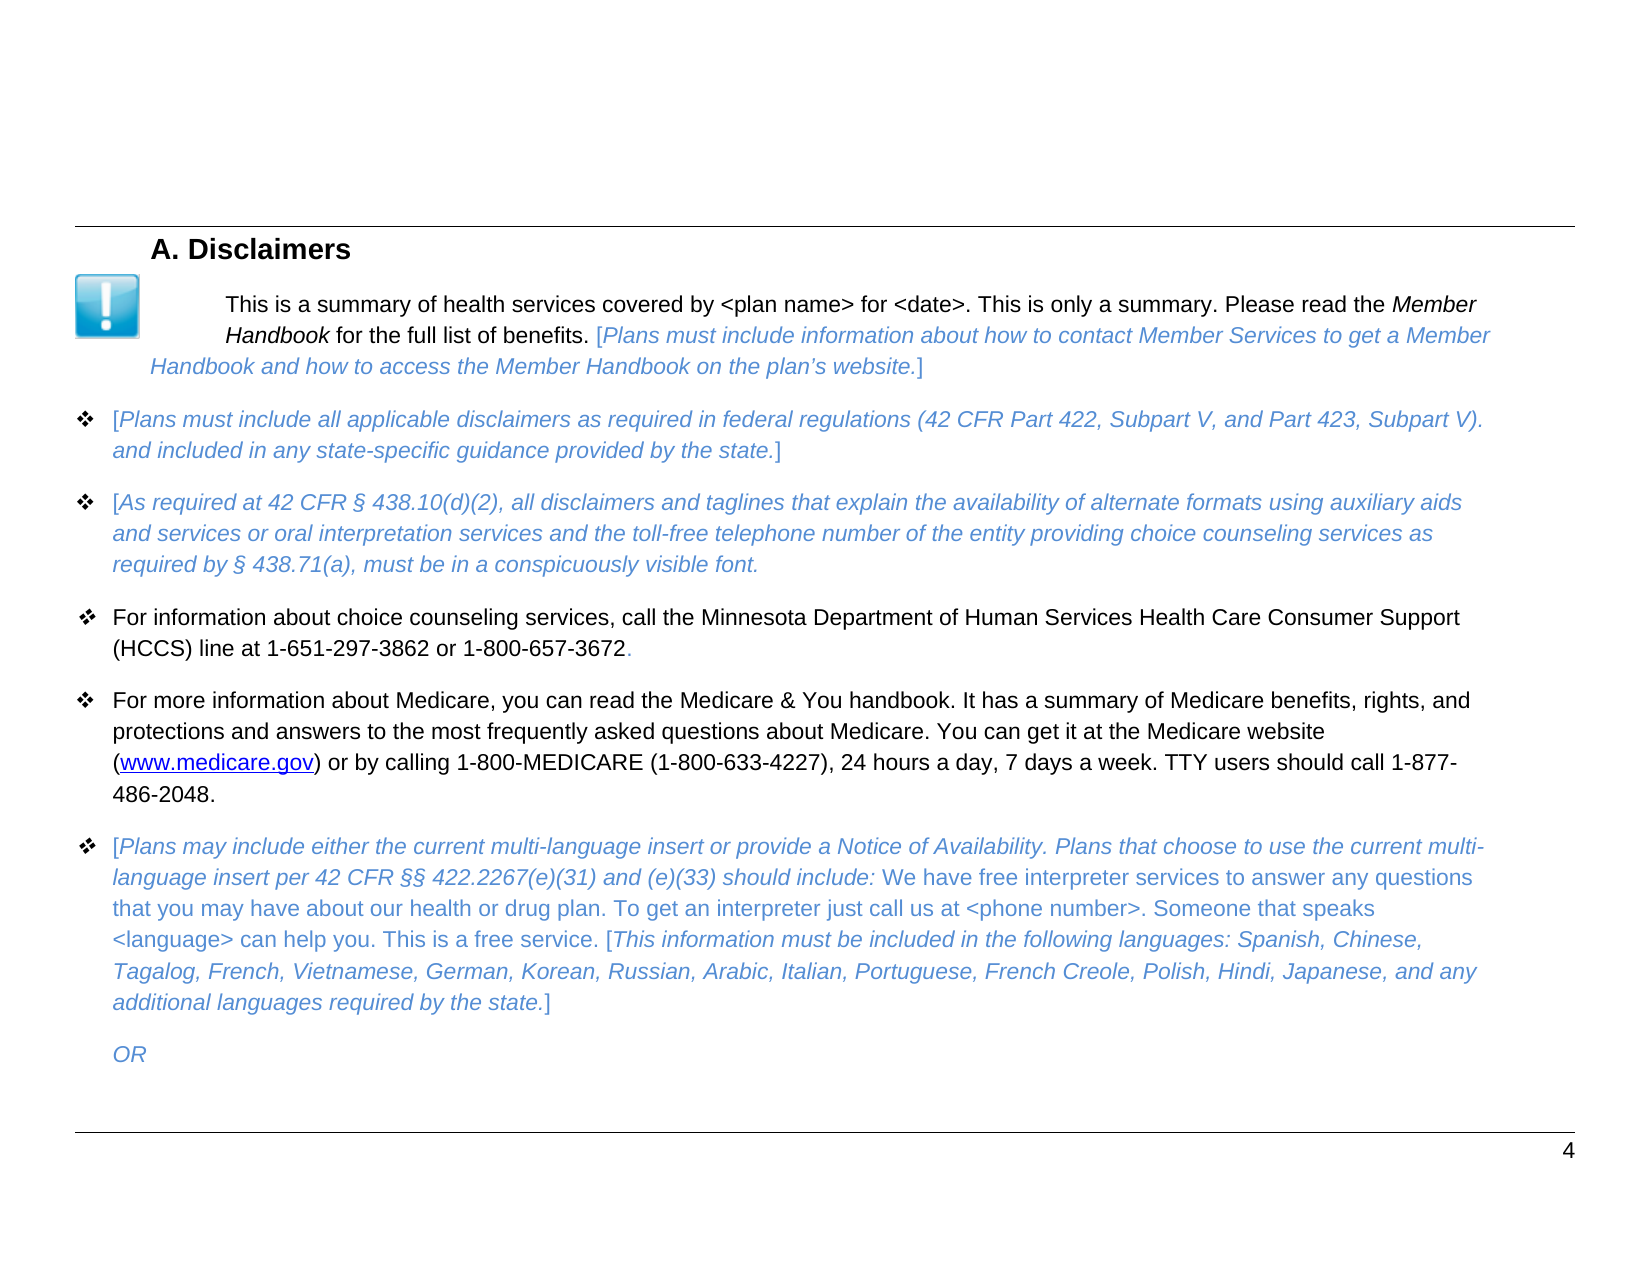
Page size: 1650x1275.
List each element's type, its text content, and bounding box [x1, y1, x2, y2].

text [As required at 42 CFR § 438.10(d)(2), all disclaimers and taglines that explain the availability of alternate formats using auxiliary aids and services or oral interpretation services and the toll-free telephone number of the entity providing choice counseling services as required by § 438.71(a), must be in a conspicuously visible font. [75, 485, 1500, 579]
text This is a summary of health services covered by <plan name> for <date>. This is only a summary. Please read the Member Handbook for the full list of benefits. [Plans must include information about how to contact Member Services to get a Member Handbook and how to access the Member Handbook on the plan’s website.] [150, 287, 1575, 381]
text For information about choice counseling services, call the Minnesota Department of Human Services Health Care Consumer Support (HCCS) line at 1-651-297-3862 or 1-800-657-3672. [75, 600, 1500, 662]
text For more information about Medicare, you can read the Medicare & You handbook. It has a summary of Medicare benefits, rights, and protections and answers to the most frequently asked questions about Medicare. You can get it at the Medicare website (www.medicare.gov) or by calling 1-800-MEDICARE (1-800-633-4227), 24 hours a day, 7 days a week. TTY users should call 1-877-486-2048. [75, 683, 1500, 808]
text [Plans must include all applicable disclaimers as required in federal regulations (42 CFR Part 422, Subpart V, and Part 423, Subpart V). and included in any state-specific guidance provided by the state.] [75, 402, 1500, 464]
list OR [112, 1037, 1500, 1069]
subtitle Disclaimers [75, 227, 1575, 267]
picture [75, 274, 141, 340]
text [Plans may include either the current multi-language insert or provide a Notice of Availability. Plans that choose to use the current multi-language insert per 42 CFR §§ 422.2267(e)(31) and (e)(33) should include: We have free interpreter services to answer any questions that you may have about our health or drug plan. To get an interpreter just call us at <phone number>. Someone that speaks <language> can help you. This is a free service. [This information must be included in the following languages: Spanish, Chinese, Tagalog, French, Vietnamese, German, Korean, Russian, Arabic, Italian, Portuguese, French Creole, Polish, Hindi, Japanese, and any additional languages required by the state.] [75, 829, 1500, 1017]
